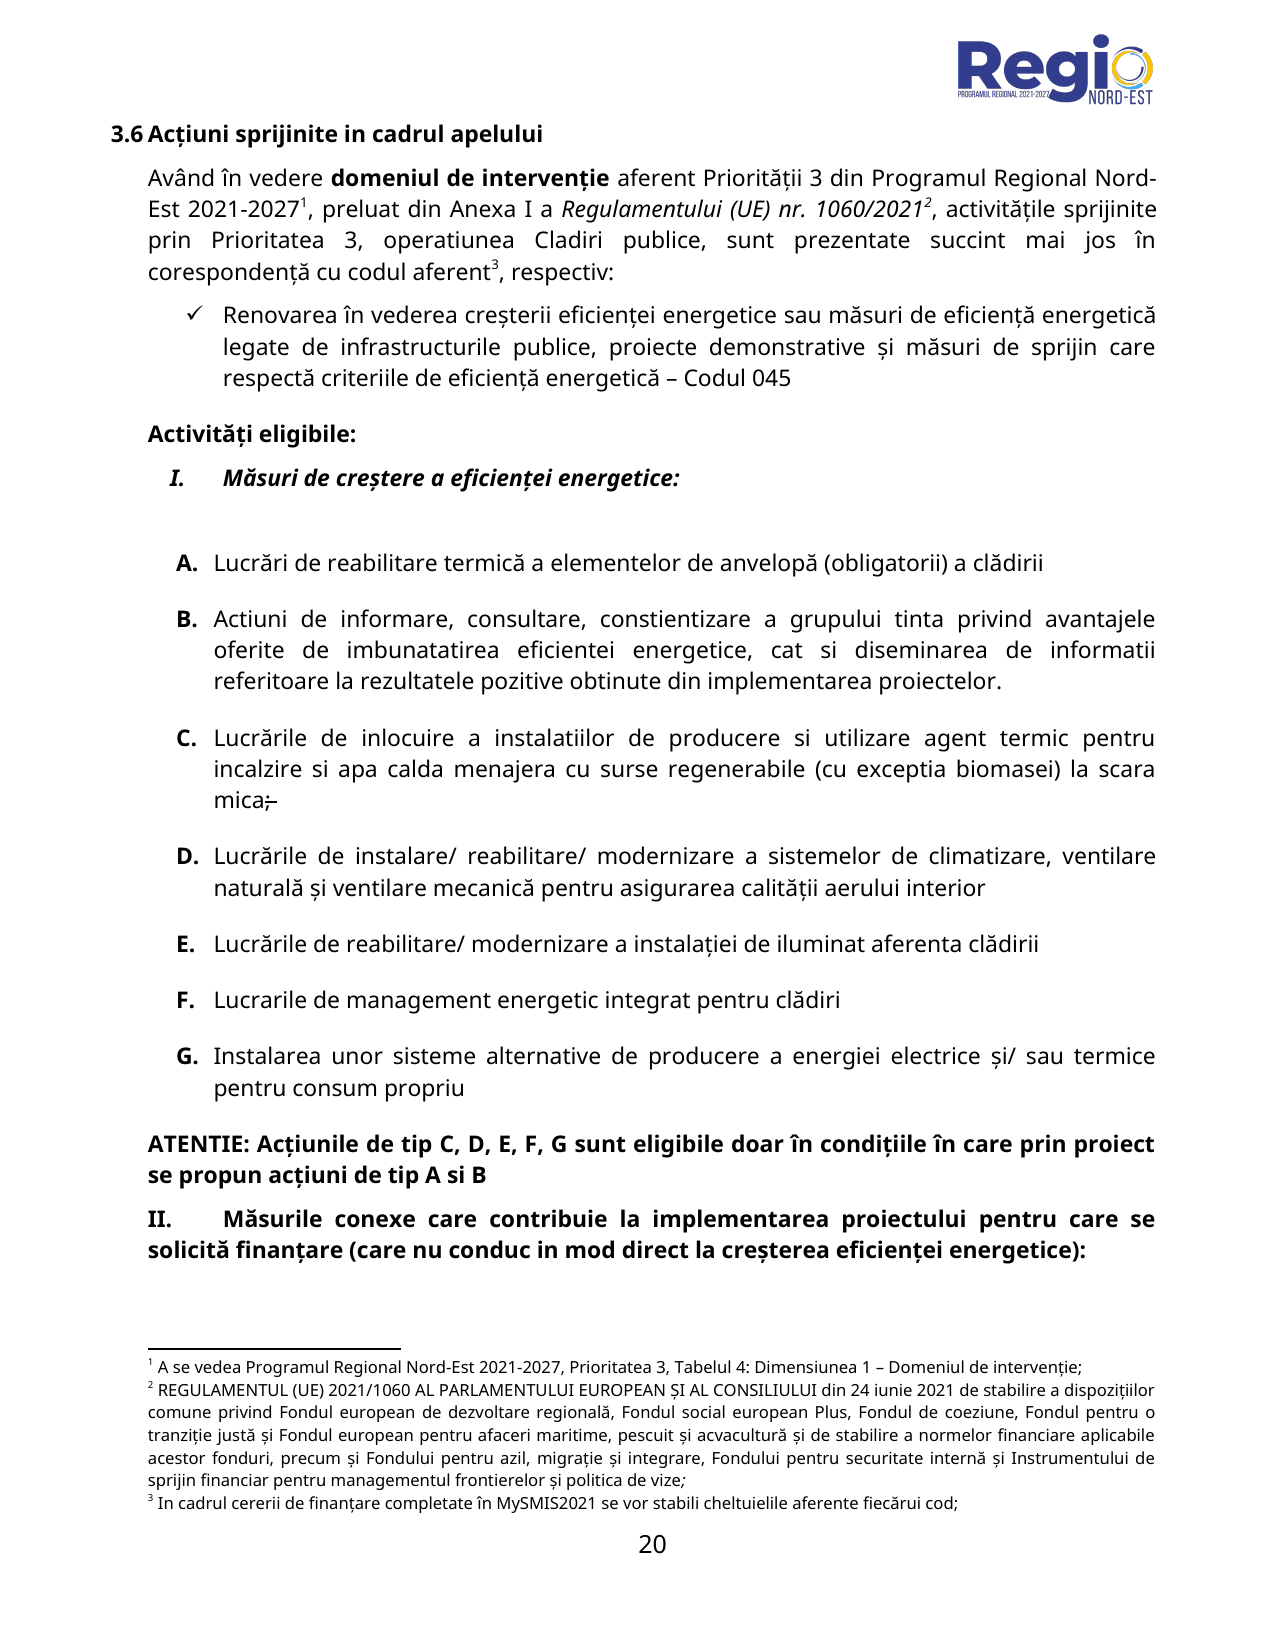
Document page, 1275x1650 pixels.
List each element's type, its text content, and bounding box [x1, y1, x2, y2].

list Lucrările de instalare/ reabilitare/ modernizare a sistemelor de climatizare, ventilare naturală și ventilare mecanică pentru asigurarea calităţii aerului interior [176, 840, 1157, 903]
text Activități eligibile: [148, 418, 1157, 449]
text II. Măsurile conexe care contribuie la implementarea proiectului pentru care se solicită finanțare (care nu conduc in mod direct la creșterea eficienței energetice): [148, 1203, 1157, 1265]
list Lucrarile de management energetic integrat pentru clădiri [176, 984, 1157, 1015]
list Lucrările de inlocuire a instalatiilor de producere si utilizare agent termic pentru incalzire si apa calda menajera cu surse regenerabile (cu exceptia biomasei) la scara mica; [176, 722, 1157, 815]
list Lucrările de reabilitare/ modernizare a instalației de iluminat aferenta clădirii [176, 928, 1157, 959]
list Renovarea în vederea creșterii eficienței energetice sau măsuri de eficiență energetică legate de infrastructurile publice, proiecte demonstrative și măsuri de sprijin care respectă criteriile de eficiență energetică – Codul 045 [185, 299, 1157, 393]
list Lucrări de reabilitare termică a elementelor de anvelopă (obligatorii) a clădirii [176, 547, 1157, 578]
list Actiuni de informare, consultare, constientizare a grupului tinta privind avantajele oferite de imbunatatirea eficientei energetice, cat si diseminarea de informatii referitoare la rezultatele pozitive obtinute din implementarea proiectelor. [176, 603, 1157, 697]
list Instalarea unor sisteme alternative de producere a energiei electrice și/ sau termice pentru consum propriu [176, 1040, 1157, 1103]
text ATENTIE: Acțiunile de tip C, D, E, F, G sunt eligibile doar în condițiile în care prin proiect se propun acțiuni de tip A si B [148, 1128, 1157, 1190]
subtitle Acțiuni sprijinite in cadrul apelului [111, 118, 1157, 149]
picture [954, 30, 1157, 109]
text Având în vedere domeniul de intervenție aferent Priorității 3 din Programul Regional Nord-Est 2021-2027, preluat din Anexa I a Regulamentului (UE) nr. 1060/2021, activităţile sprijinite prin Prioritatea 3, operatiunea Cladiri publice, sunt prezentate succint mai jos în corespondență cu codul aferent, respectiv: [148, 162, 1157, 287]
subtitle Măsuri de creștere a eficienței energetice: [185, 462, 1157, 493]
